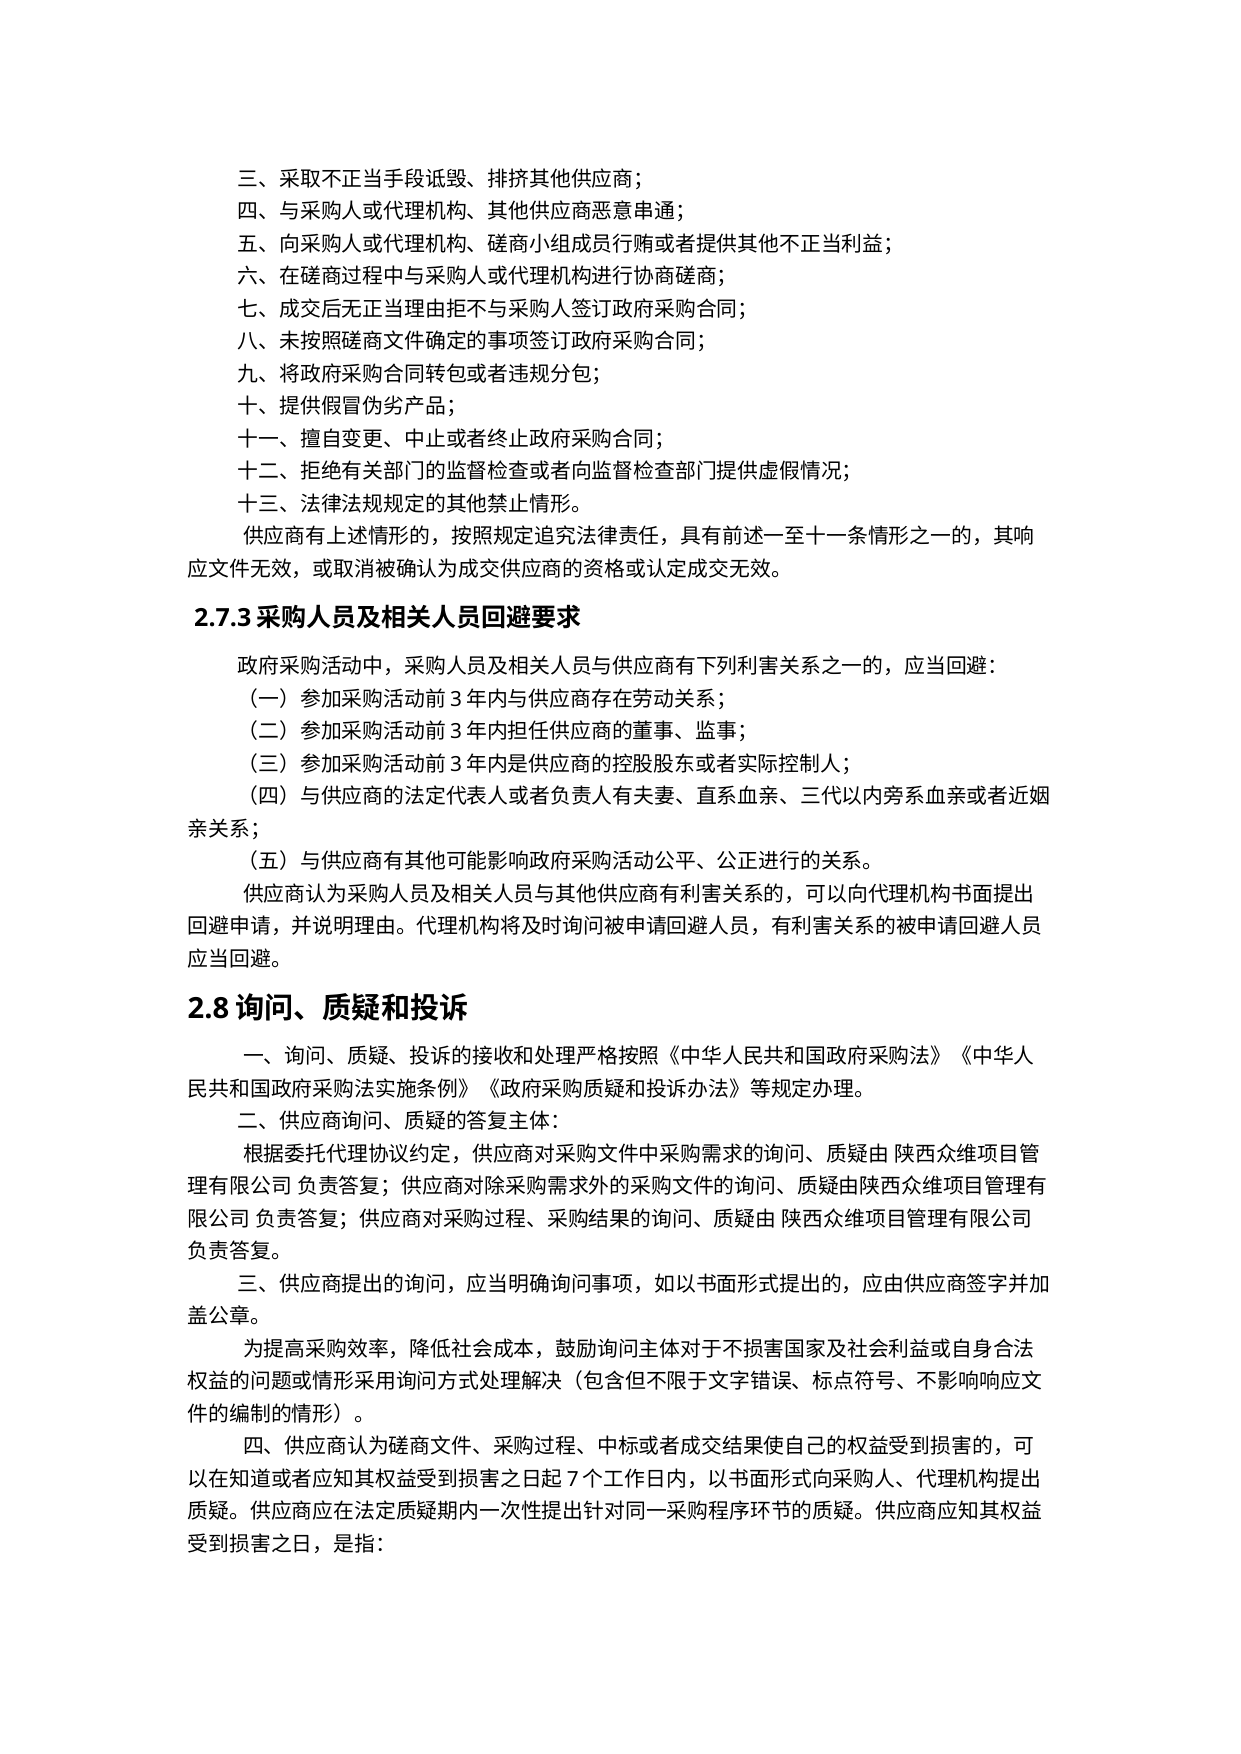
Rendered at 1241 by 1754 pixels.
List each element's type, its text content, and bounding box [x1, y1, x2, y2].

text 六、在磋商过程中与采购人或代理机构进行协商磋商； [187, 259, 1053, 292]
text 为提高采购效率，降低社会成本，鼓励询问主体对于不损害国家及社会利益或自身合法权益的问题或情形采用询问方式处理解决（包含但不限于文字错误、标点符号、不影响响应文件的编制的情形）。 [187, 1332, 1053, 1429]
text 三、采取不正当手段诋毁、排挤其他供应商； [187, 162, 1053, 194]
text 五、向采购人或代理机构、磋商小组成员行贿或者提供其他不正当利益； [187, 227, 1053, 259]
text （一）参加采购活动前3年内与供应商存在劳动关系； [187, 682, 1053, 714]
text 根据委托代理协议约定，供应商对采购文件中采购需求的询问、质疑由 陕西众维项目管理有限公司 负责答复；供应商对除采购需求外的采购文件的询问、质疑由陕西众维项目管理有限公司 负责答复；供应商对采购过程、采购结果的询问、质疑由 陕西众维项目管理有限公司 负责答复。 [187, 1137, 1053, 1267]
text 十二、拒绝有关部门的监督检查或者向监督检查部门提供虚假情况； [187, 454, 1053, 487]
text （五）与供应商有其他可能影响政府采购活动公平、公正进行的关系。 [187, 844, 1053, 877]
text 供应商有上述情形的，按照规定追究法律责任，具有前述一至十一条情形之一的，其响应文件无效，或取消被确认为成交供应商的资格或认定成交无效。 [187, 519, 1053, 584]
text 四、供应商认为磋商文件、采购过程、中标或者成交结果使自己的权益受到损害的，可以在知道或者应知其权益受到损害之日起7个工作日内，以书面形式向采购人、代理机构提出质疑。供应商应在法定质疑期内一次性提出针对同一采购程序环节的质疑。供应商应知其权益受到损害之日，是指： [187, 1429, 1053, 1559]
text 八、未按照磋商文件确定的事项签订政府采购合同； [187, 324, 1053, 357]
text 供应商认为采购人员及相关人员与其他供应商有利害关系的，可以向代理机构书面提出回避申请，并说明理由。代理机构将及时询问被申请回避人员，有利害关系的被申请回避人员应当回避。 [187, 877, 1053, 974]
text 三、供应商提出的询问，应当明确询问事项，如以书面形式提出的，应由供应商签字并加盖公章。 [187, 1267, 1053, 1332]
text 政府采购活动中，采购人员及相关人员与供应商有下列利害关系之一的，应当回避： [187, 649, 1053, 682]
text （三）参加采购活动前3年内是供应商的控股股东或者实际控制人； [187, 747, 1053, 779]
text 十一、擅自变更、中止或者终止政府采购合同； [187, 422, 1053, 454]
text 十、提供假冒伪劣产品； [187, 389, 1053, 422]
text 十三、法律法规规定的其他禁止情形。 [187, 487, 1053, 519]
text 七、成交后无正当理由拒不与采购人签订政府采购合同； [187, 292, 1053, 324]
text 一、询问、质疑、投诉的接收和处理严格按照《中华人民共和国政府采购法》《中华人民共和国政府采购法实施条例》《政府采购质疑和投诉办法》等规定办理。 [187, 1039, 1053, 1104]
text 四、与采购人或代理机构、其他供应商恶意串通； [187, 194, 1053, 227]
text 2.7.3采购人员及相关人员回避要求 [187, 584, 1053, 649]
text （二）参加采购活动前3年内担任供应商的董事、监事； [187, 714, 1053, 747]
text （四）与供应商的法定代表人或者负责人有夫妻、直系血亲、三代以内旁系血亲或者近姻亲关系； [187, 779, 1053, 844]
text 2.8询问、质疑和投诉 [187, 974, 1053, 1039]
text 二、供应商询问、质疑的答复主体： [187, 1104, 1053, 1137]
text 九、将政府采购合同转包或者违规分包； [187, 357, 1053, 389]
